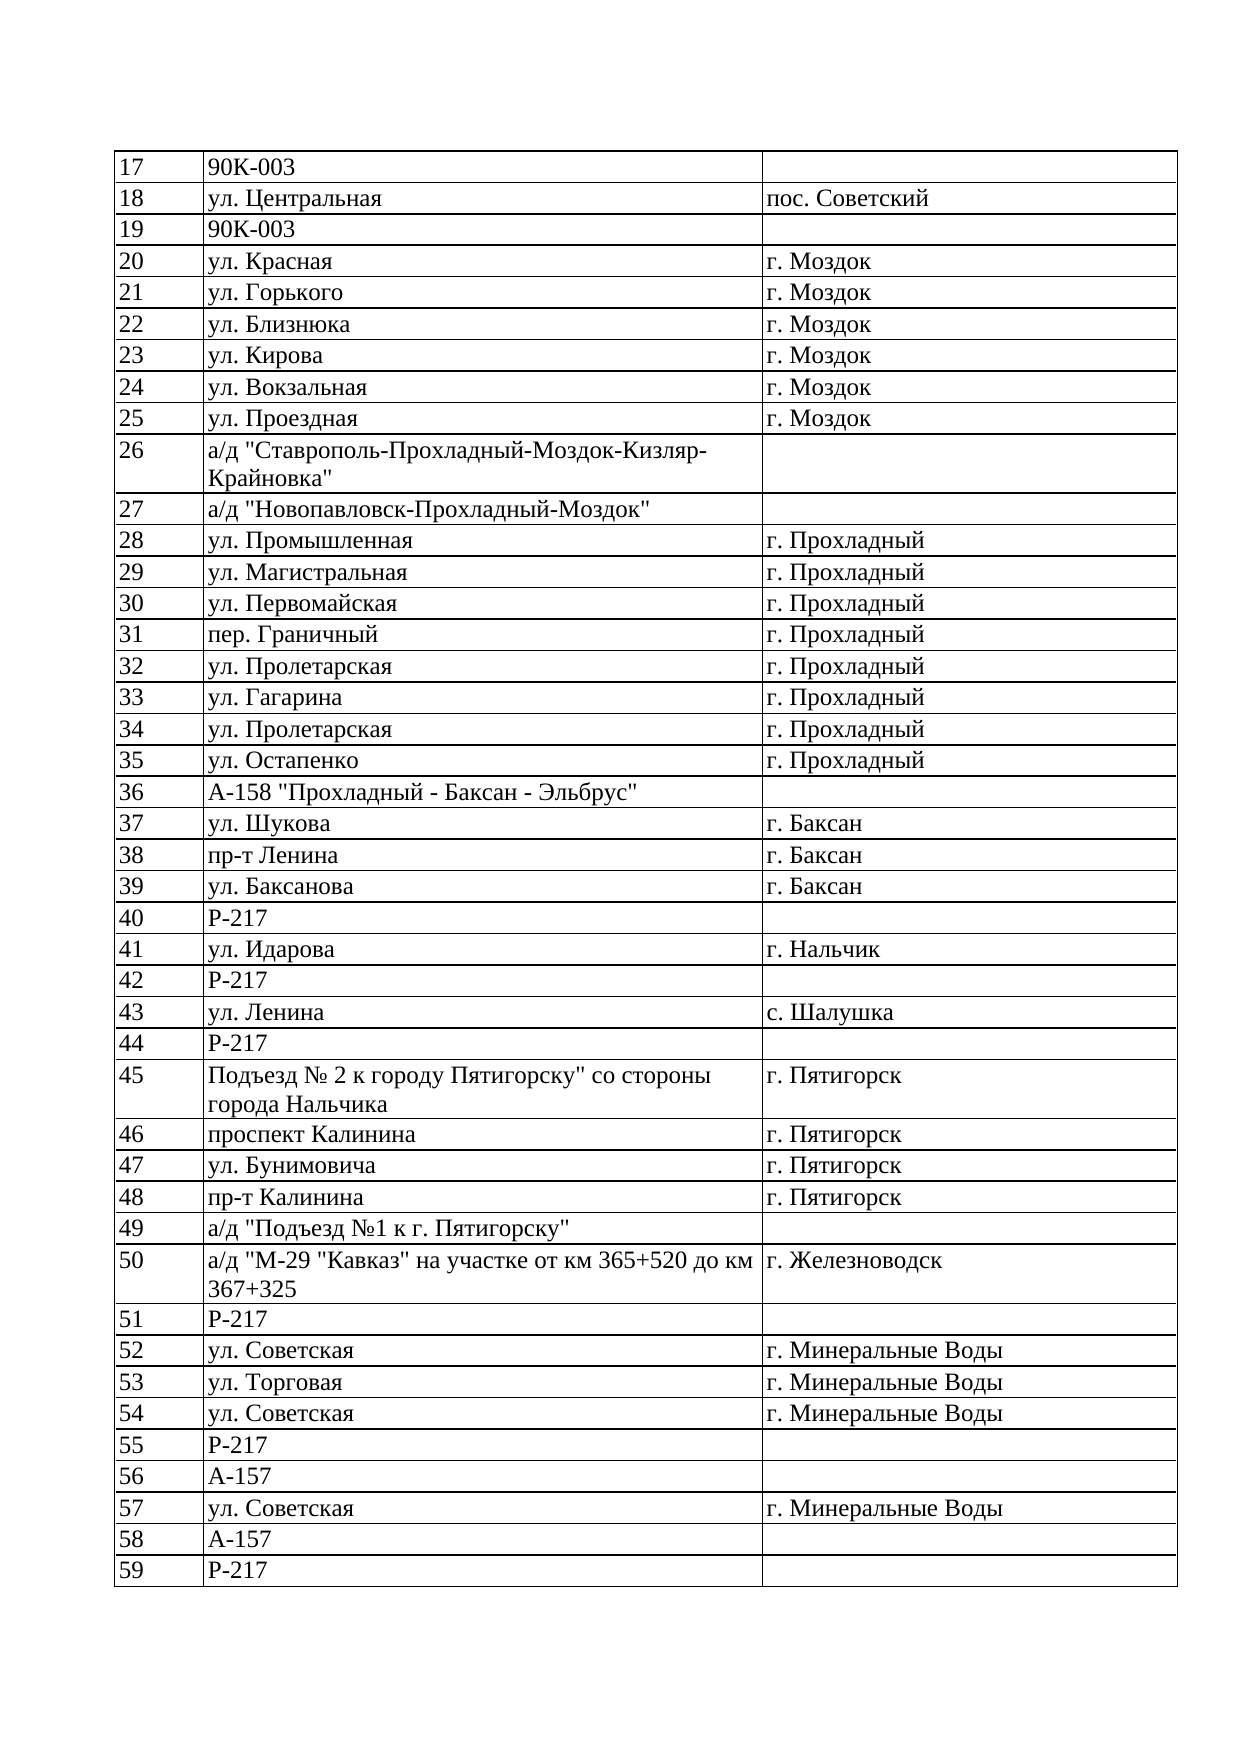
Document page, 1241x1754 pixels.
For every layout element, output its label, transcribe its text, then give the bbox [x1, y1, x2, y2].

table_cell 55 [115, 1429, 203, 1460]
table_cell 26 [115, 434, 203, 492]
table_cell [763, 1554, 1177, 1586]
table_cell г. Моздок [763, 276, 1177, 307]
table_cell 38 [115, 839, 203, 870]
table_cell ул. Баксанова [204, 871, 762, 901]
table_cell Р-217 [204, 1029, 762, 1058]
table_cell 37 [115, 808, 203, 838]
table_cell 90К-003 [204, 152, 762, 181]
table_cell А-158 "Прохладный - Баксан - Эльбрус" [204, 777, 762, 807]
table_cell г. Прохладный [763, 524, 1177, 555]
table_cell г. Баксан [763, 807, 1177, 838]
table_cell ул. Советская [204, 1398, 762, 1428]
table_cell ул. Бунимовича [204, 1151, 762, 1180]
table_cell 21 [115, 277, 203, 307]
table_cell 20 [115, 245, 203, 276]
table_cell ул. Пролетарская [204, 714, 762, 744]
table_cell ул. Советская [204, 1336, 762, 1365]
table_cell [763, 213, 1177, 244]
table_cell г. Пятигорск [763, 1059, 1177, 1117]
table_cell г. Минеральные Воды [763, 1365, 1177, 1397]
table_cell г. Баксан [763, 870, 1177, 901]
table_cell г. Минеральные Воды [763, 1334, 1177, 1365]
table_cell г. Железноводск [763, 1243, 1177, 1302]
table_cell Р-217 [204, 1430, 762, 1460]
table_cell 18 [115, 183, 203, 213]
table_cell ул. Горького [204, 277, 762, 307]
table_cell Р-217 [204, 1304, 762, 1334]
table_cell г. Минеральные Воды [763, 1491, 1177, 1523]
table_cell г. Прохладный [763, 650, 1177, 681]
table_cell пос. Советский [763, 181, 1177, 213]
table_cell 45 [115, 1060, 203, 1117]
table_cell А-157 [204, 1524, 762, 1554]
table_cell г. Пятигорск [763, 1180, 1177, 1212]
table_cell ул. Проездная [204, 403, 762, 433]
table_cell г. Прохладный [763, 681, 1177, 712]
table_cell [763, 1428, 1177, 1460]
table_cell а/д "Новопавловск-Прохладный-Моздок" [204, 494, 762, 524]
table_cell 50 [115, 1244, 203, 1302]
table_cell [763, 1460, 1177, 1491]
table_cell 57 [115, 1492, 203, 1523]
table_cell 33 [115, 682, 203, 712]
table_cell [763, 152, 1177, 181]
table_cell [763, 964, 1177, 996]
table_cell 53 [115, 1366, 203, 1397]
table_cell [763, 433, 1177, 492]
table_cell ул. Кирова [204, 340, 762, 370]
table_cell ул. Красная [204, 246, 762, 276]
table_cell ул. Пролетарская [204, 651, 762, 681]
table_cell 54 [115, 1398, 203, 1428]
table_cell ул. Остапенко [204, 746, 762, 775]
table_cell ул. Центральная [204, 183, 762, 213]
table_cell г. Прохладный [763, 744, 1177, 775]
table_cell 52 [115, 1335, 203, 1365]
table_cell [763, 492, 1177, 524]
table_cell г. Прохладный [763, 713, 1177, 744]
table_cell г. Прохладный [763, 618, 1177, 649]
table_cell 24 [115, 371, 203, 402]
table_cell 44 [115, 1028, 203, 1058]
table_cell г. Моздок [763, 402, 1177, 433]
table_cell ул. Идарова [204, 934, 762, 964]
table_cell ул. Первомайская [204, 588, 762, 618]
table_cell с. Шалушка [763, 996, 1177, 1027]
table_cell 47 [115, 1150, 203, 1180]
table_cell 31 [115, 619, 203, 649]
table_cell ул. Торговая [204, 1367, 762, 1397]
table_cell г. Моздок [763, 339, 1177, 370]
table_cell 32 [115, 651, 203, 681]
table_cell ул. Промышленная [204, 525, 762, 555]
table_cell пер. Граничный [204, 620, 762, 649]
table_cell 51 [115, 1304, 203, 1334]
table_cell а/д "Подъезд №1 к г. Пятигорску" [204, 1213, 762, 1243]
table_cell 39 [115, 871, 203, 901]
table_cell Подъезд № 2 к городу Пятигорску" со стороны города Нальчика [204, 1060, 762, 1117]
table_cell [763, 901, 1177, 933]
table_cell ул. Советская [204, 1493, 762, 1523]
table_cell 34 [115, 714, 203, 744]
table_cell 59 [115, 1555, 203, 1586]
table_cell а/д "Ставрополь-Прохладный-Моздок-Кизляр-Крайновка" [204, 435, 762, 492]
table_cell 29 [115, 556, 203, 587]
table_cell 49 [115, 1213, 203, 1243]
table_cell 19 [115, 214, 203, 244]
table_cell г. Нальчик [763, 933, 1177, 964]
table_cell а/д "М-29 "Кавказ" на участке от км 365+520 до км 367+325 [204, 1245, 762, 1302]
table_cell 46 [115, 1119, 203, 1149]
table_cell 23 [115, 340, 203, 370]
table_cell 90К-003 [204, 215, 762, 244]
table_cell г. Моздок [763, 307, 1177, 339]
table_cell Р-217 [204, 966, 762, 996]
table_cell г. Прохладный [763, 587, 1177, 618]
table_cell ул. Близнюка [204, 309, 762, 339]
table_cell 48 [115, 1181, 203, 1212]
table_cell г. Прохладный [763, 555, 1177, 587]
table_cell 36 [115, 776, 203, 807]
table_cell 27 [115, 493, 203, 524]
table_cell ул. Магистральная [204, 557, 762, 587]
table_cell пр-т Калинина [204, 1182, 762, 1212]
table_cell 43 [115, 997, 203, 1027]
table_cell 41 [115, 934, 203, 964]
table_cell 17 [115, 152, 203, 181]
table_cell ул. Шукова [204, 808, 762, 838]
table_cell ул. Гагарина [204, 683, 762, 712]
table_cell ул. Вокзальная [204, 372, 762, 402]
table_cell [763, 775, 1177, 807]
table_cell [763, 1523, 1177, 1554]
table_cell 25 [115, 403, 203, 433]
table_cell 56 [115, 1461, 203, 1491]
table_cell [763, 1027, 1177, 1058]
table_cell г. Пятигорск [763, 1149, 1177, 1180]
table_cell г. Пятигорск [763, 1118, 1177, 1149]
table_cell 30 [115, 588, 203, 618]
table_cell пр-т Ленина [204, 840, 762, 870]
table_cell А-157 [204, 1461, 762, 1491]
table_cell г. Моздок [763, 370, 1177, 402]
table_cell 35 [115, 745, 203, 775]
table_cell 58 [115, 1524, 203, 1554]
table_cell проспект Калинина [204, 1119, 762, 1149]
table_cell [763, 1212, 1177, 1243]
table_cell 22 [115, 308, 203, 339]
table_cell 40 [115, 902, 203, 933]
table_cell г. Моздок [763, 244, 1177, 276]
table_cell [763, 1303, 1177, 1334]
table_cell Р-217 [204, 903, 762, 933]
table_cell г. Минеральные Воды [763, 1397, 1177, 1428]
table_cell г. Баксан [763, 838, 1177, 870]
table_cell 28 [115, 525, 203, 555]
table_cell 42 [115, 965, 203, 996]
table_cell Р-217 [204, 1556, 762, 1586]
table_cell ул. Ленина [204, 997, 762, 1027]
